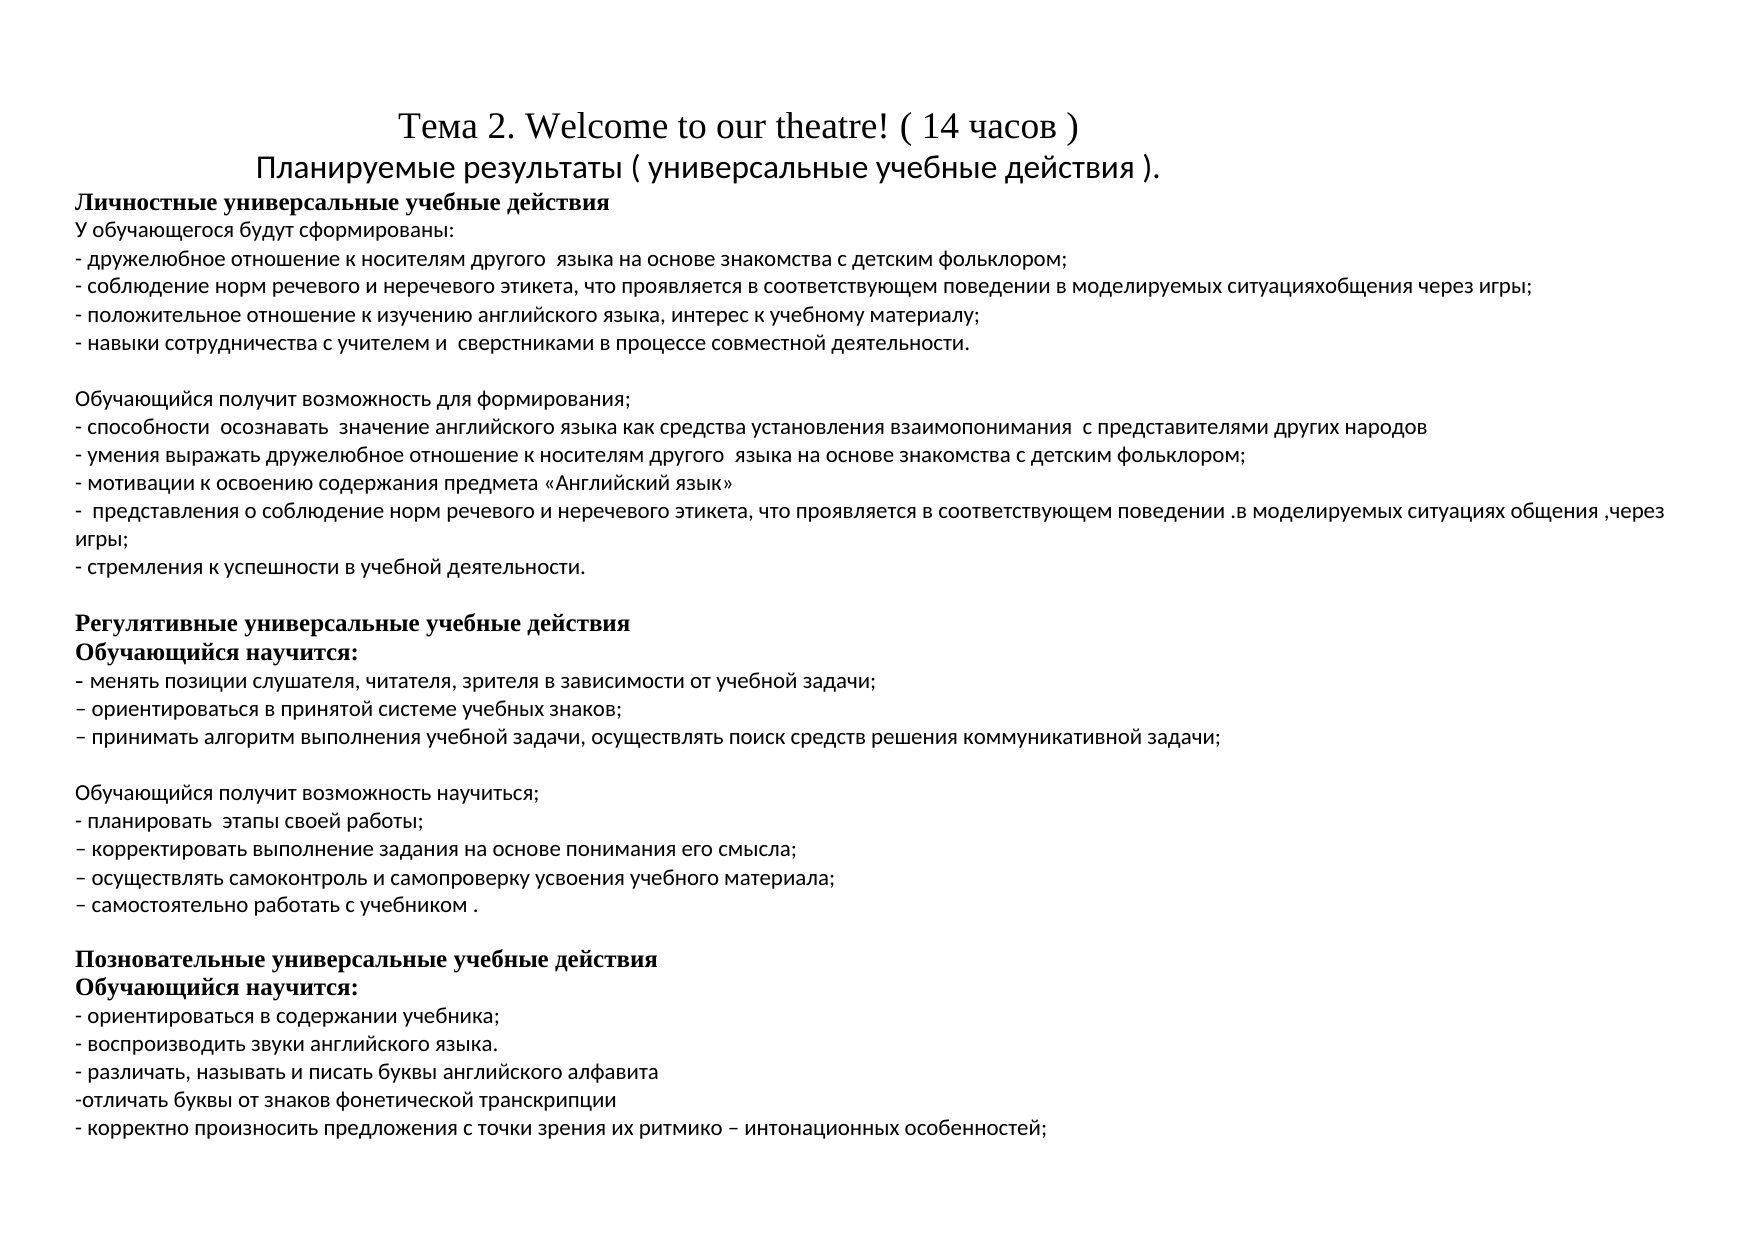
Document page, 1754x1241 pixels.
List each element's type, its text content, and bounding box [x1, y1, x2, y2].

text Обучающийся научится: [75, 972, 1679, 1001]
text – корректировать выполнение задания на основе понимания его смысла; [75, 834, 1679, 863]
text - представления о соблюдение норм речевого и неречевого этикета, что проявляется в соответствующем поведении .в моделируемых ситуациях общения ,через игры; [75, 496, 1679, 552]
text - стремления к успешности в учебной деятельности. [75, 552, 1679, 580]
text - менять позиции слушателя, читателя, зрителя в зависимости от учебной задачи; [75, 665, 1679, 694]
text Личностные универсальные учебные действия [75, 187, 1679, 216]
text – принимать алгоритм выполнения учебной задачи, осуществлять поиск средств решения коммуникативной задачи; [75, 722, 1679, 751]
text - планировать этапы своей работы; [75, 807, 1679, 834]
text Тема 2. Welcome to our theatre! ( 14 часов ) [75, 103, 1679, 146]
text Регулятивные универсальные учебные действия [75, 608, 1679, 637]
text Обучающийся получит возможность для формирования; [75, 384, 1679, 412]
text Планируемые результаты ( универсальные учебные действия ). [75, 146, 1679, 187]
text - навыки сотрудничества с учителем и сверстниками в процессе совместной деятельности. [75, 328, 1679, 356]
text - различать, называть и писать буквы английского алфавита [75, 1057, 1679, 1085]
text - умения выражать дружелюбное отношение к носителям другого языка на основе знакомства с детским фольклором; [75, 440, 1679, 468]
text - способности осознавать значение английского языка как средства установления взаимопонимания с представителями других народов [75, 412, 1679, 440]
text – осуществлять самоконтроль и самопроверку усвоения учебного материала; [75, 863, 1679, 891]
text Обучающийся получит возможность научиться; [75, 778, 1679, 807]
text - положительное отношение к изучению английского языка, интерес к учебному материалу; [75, 300, 1679, 328]
text У обучающегося будут сформированы: [75, 216, 1679, 244]
text Позновательные универсальные учебные действия [75, 944, 1679, 972]
text - мотивации к освоению содержания предмета «Английский язык» [75, 468, 1679, 496]
text - корректно произносить предложения с точки зрения их ритмико – интонационных особенностей; [75, 1113, 1679, 1141]
text - соблюдение норм речевого и неречевого этикета, что проявляется в соответствующем поведении в моделируемых ситуацияхобщения через игры; [75, 272, 1679, 300]
text – самостоятельно работать с учебником . [75, 891, 1679, 919]
text Обучающийся научится: [75, 637, 1679, 665]
text - воспроизводить звуки английского языка. [75, 1029, 1679, 1057]
text - дружелюбное отношение к носителям другого языка на основе знакомства с детским фольклором; [75, 244, 1679, 272]
text - ориентироваться в содержании учебника; [75, 1001, 1679, 1029]
text – ориентироваться в принятой системе учебных знаков; [75, 694, 1679, 722]
text -отличать буквы от знаков фонетической транскрипции [75, 1085, 1679, 1113]
